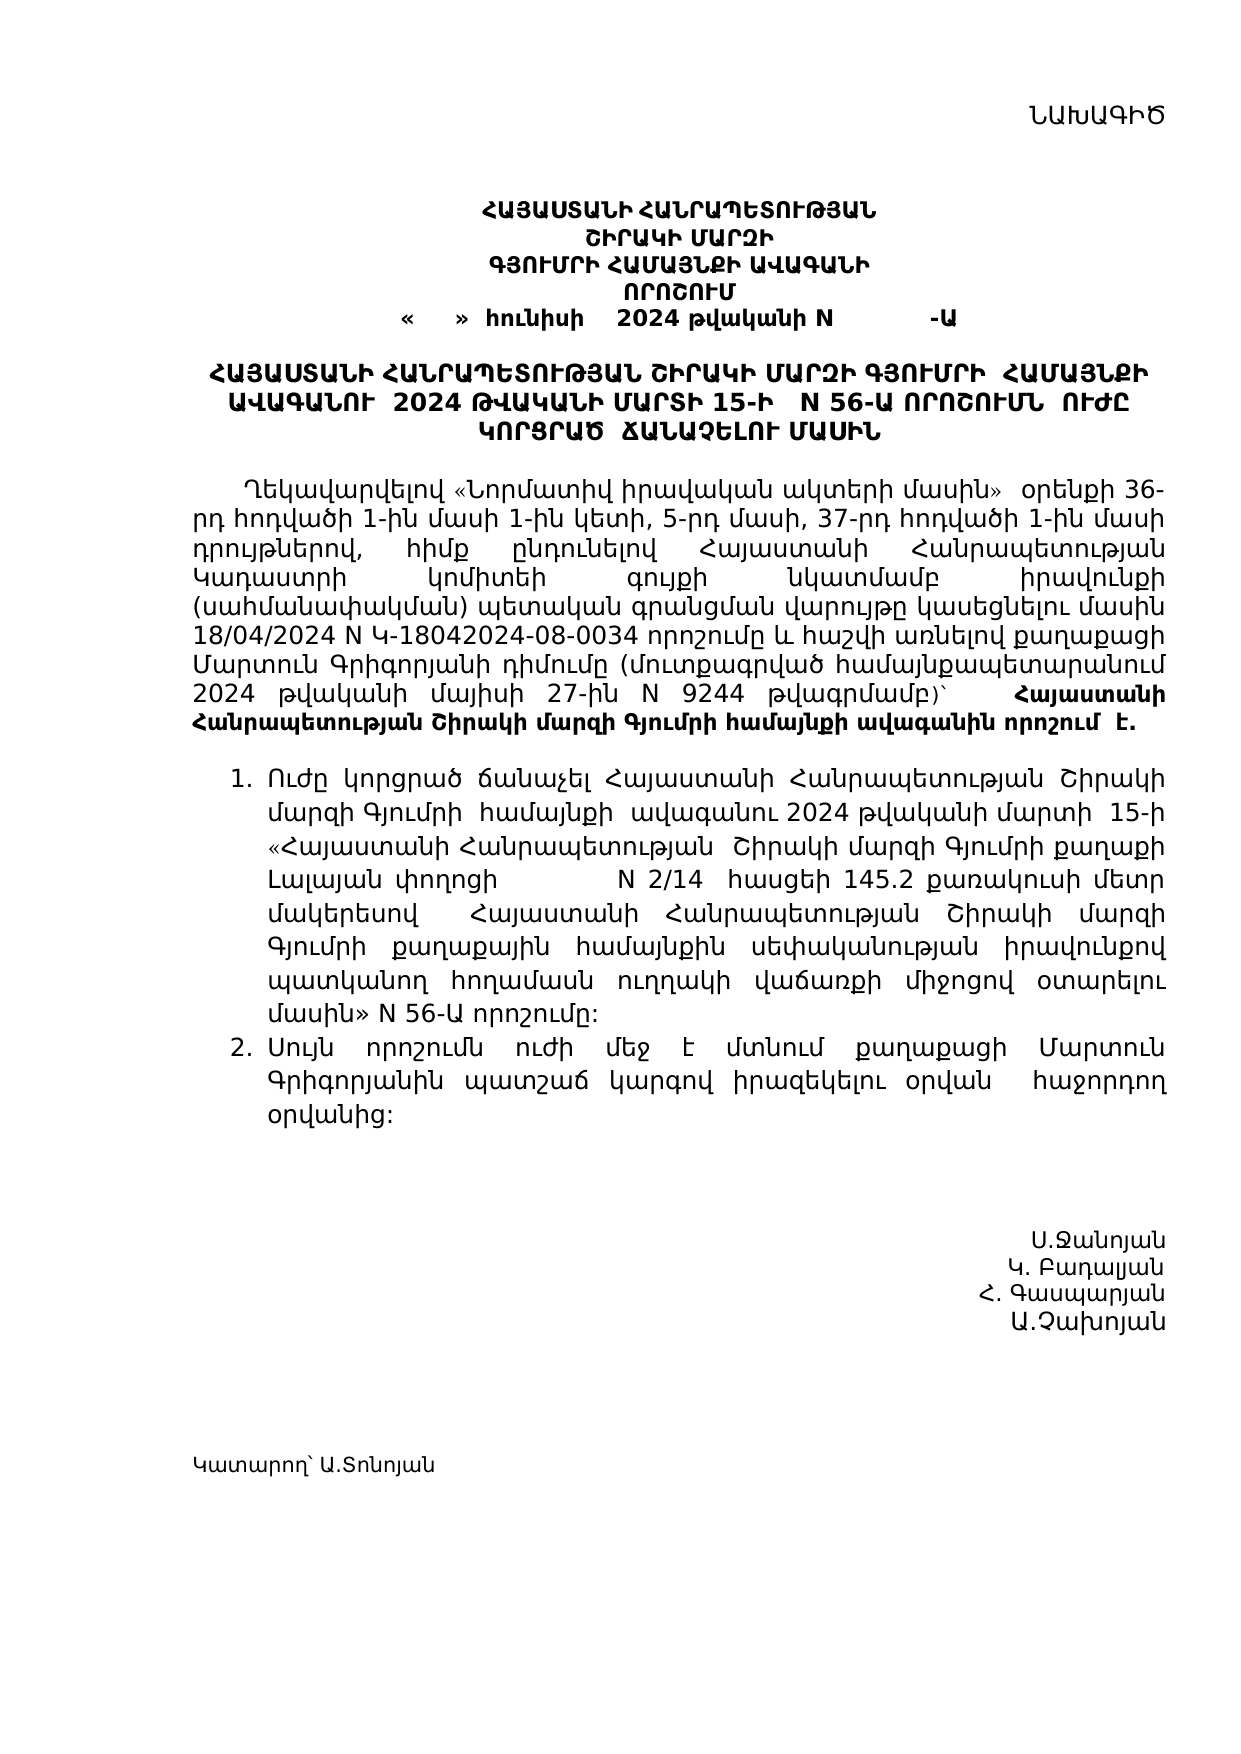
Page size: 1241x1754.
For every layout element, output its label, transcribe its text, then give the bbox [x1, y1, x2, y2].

text « » հունիսի 2024 թվականի N -Ա [192, 306, 1167, 332]
text ՀԱՅԱՍՏԱՆԻ ՀԱՆՐԱՊԵՏՈՒԹՅԱՆ ՇԻՐԱԿԻ ՄԱՐԶԻ ԳՅՈՒՄՐԻ ՀԱՄԱՅՆՔԻ ԱՎԱԳԱՆՈՒ 2024 ԹՎԱԿԱՆԻ ՄԱՐՏԻ 15-Ի N 56-Ա ՈՐՈՇՈՒՄՆ ՈՒԺԸ ԿՈՐՑՐԱԾ ՃԱՆԱՉԵԼՈՒ ՄԱՍԻՆ [192, 359, 1167, 446]
text ՈՐՈՇՈՒՄ [192, 279, 1167, 306]
list Ուժը կորցրած ճանաչել Հայաստանի Հանրապետության Շիրակի մարզի Գյումրի համայնքի ավագանու 2024 թվականի մարտի 15-ի Հայաստանի Հանրապետության Շիրակի մարզի Գյումրի քաղաքի Լալայան փողոցի N 2/14 հասցեի 145.2 քառակուսի մետր մակերեսով Հայաստանի Հանրապետության Շիրակի մարզի Գյումրի քաղաքային համայնքին սեփականության իրավունքով պատկանող հողամասն ուղղակի վաճառքի միջոցով օտարելու մասին» N 56-Ա որոշումը: [229, 765, 1167, 1029]
text Ս.Ջանոյան [192, 1227, 1167, 1254]
text ՀԱՅԱՍՏԱՆԻ ՀԱՆՐԱՊԵՏՈՒԹՅԱՆ [192, 194, 1167, 226]
list Սույն որոշումն ուժի մեջ է մտնում քաղաքացի Մարտուն Գրիգորյանին պատշաճ կարգով իրազեկելու օրվան հաջորդող օրվանից: [229, 1033, 1167, 1129]
text ՆԱԽԱԳԻԾ [192, 98, 1167, 132]
text Կ. Բադալյան [192, 1254, 1167, 1281]
text Ա.Չախոյան [642, 1307, 1167, 1336]
text ՇԻՐԱԿԻ ՄԱՐԶԻ [192, 226, 1167, 252]
text ԳՅՈՒՄՐԻ ՀԱՄԱՅՆՔԻ ԱՎԱԳԱՆԻ [192, 252, 1167, 279]
text Հ. Գասպարյան [642, 1281, 1167, 1307]
text Ղեկավարվելով Նորմատիվ իրավական ակտերի մասին օրենքի 36-րդ հոդվածի 1-ին մասի 1-ին կետի, 5-րդ մասի, 37-րդ հոդվածի 1-ին մասի դրույթներով, հիմք ընդունելով Հայաստանի Հանրապետության Կադաստրի կոմիտեի գույքի նկատմամբ իրավունքի (սահմանափակման) պետական գրանցման վարույթը կասեցնելու մասին 18/04/2024 N Կ-18042024-08-0034 որոշումը և հաշվի առնելով քաղաքացի Մարտուն Գրիգորյանի դիմումը (մուտքագրված համայնքապետարանում 2024 թվականի մայիսի 27-ին N 9244 թվագրմամբ)` Հայաստանի Հանրապետության Շիրակի մարզի Գյումրի համայնքի ավագանին որոշում է. [192, 476, 1167, 736]
text Կատարող՝ Ա.Տոնոյան [192, 1453, 1167, 1477]
